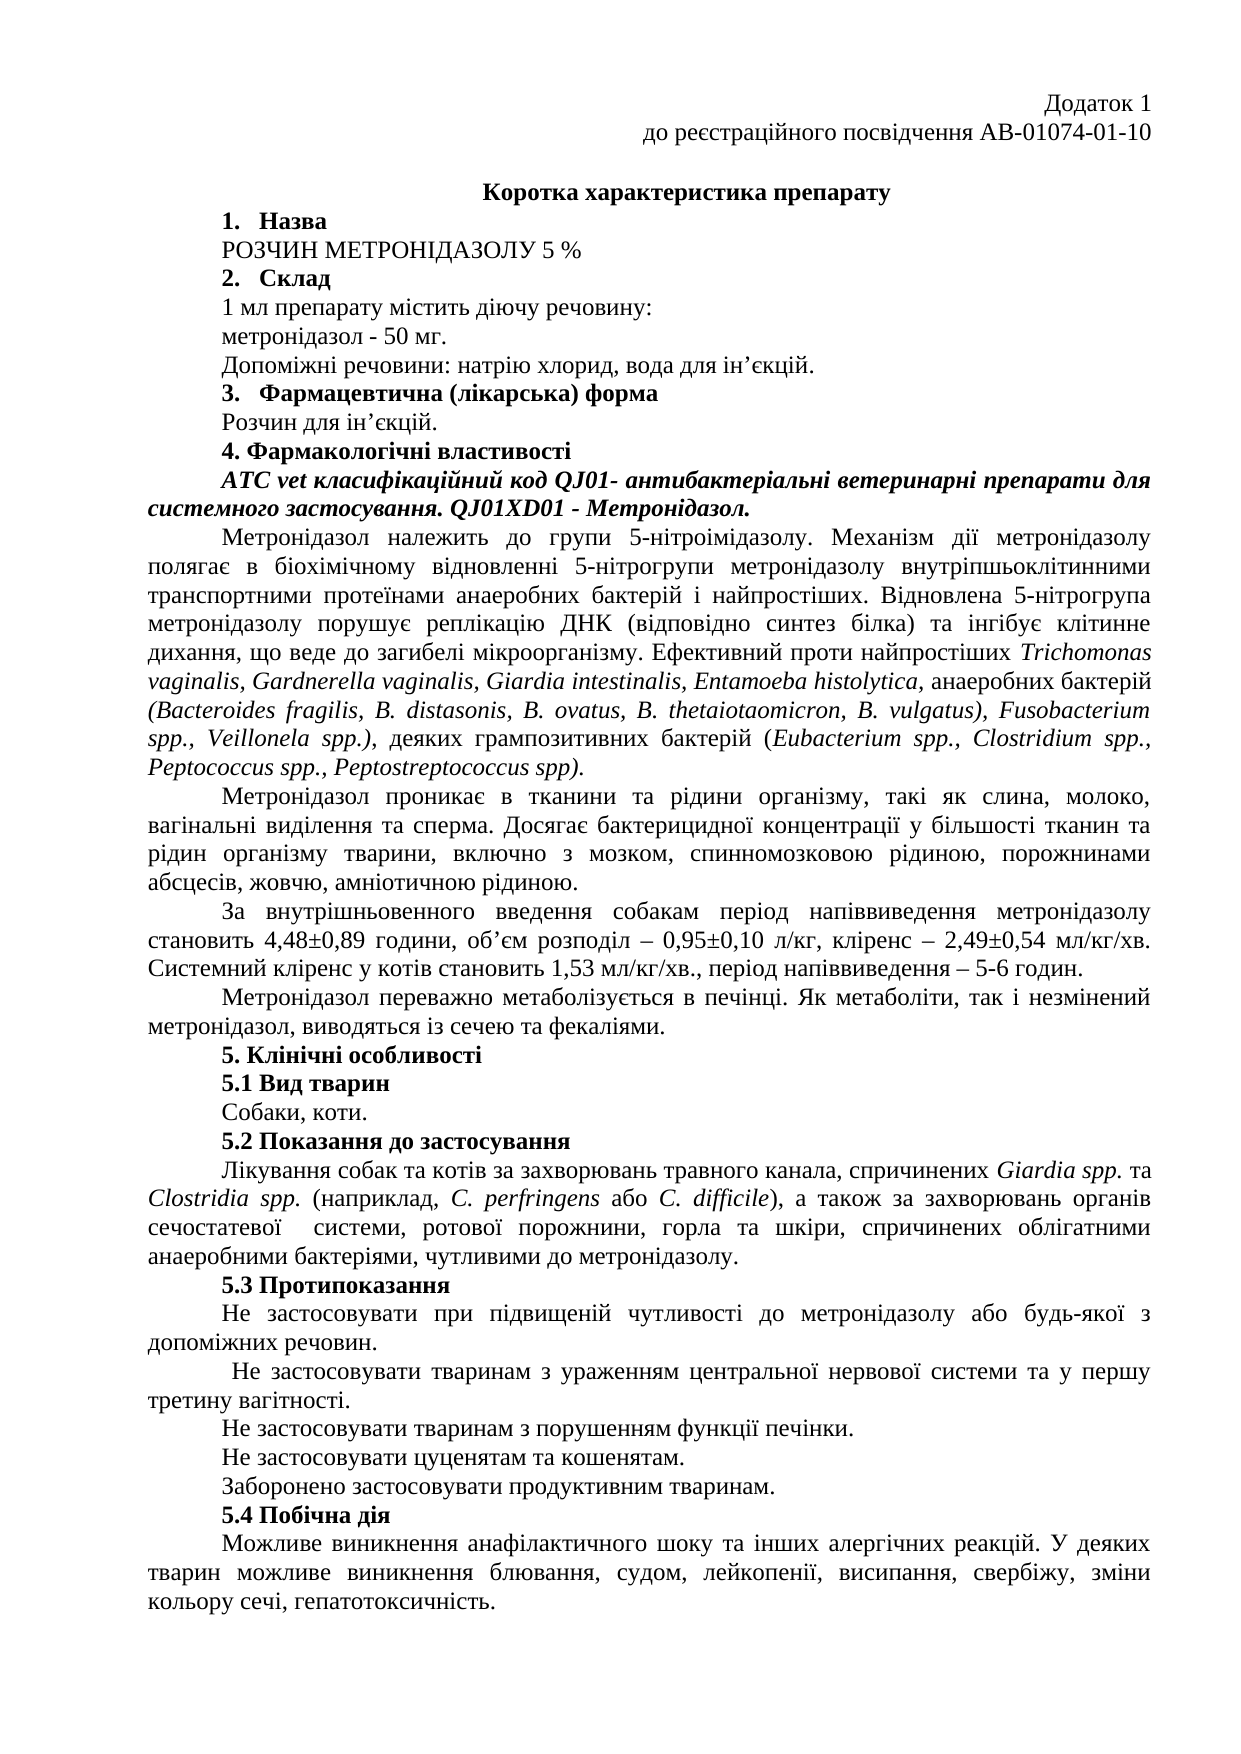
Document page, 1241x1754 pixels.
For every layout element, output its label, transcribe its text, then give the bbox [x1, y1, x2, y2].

text Метронідазол проникає в тканини та рідини організму, такі як слина, молоко, вагінальні виділення та сперма. Досягає бактерицидної концентрації у більшості тканин та рідин організму тварини, включно з мозком, спинномозковою рідиною, порожнинами абсцесів, жовчю, амніотичною рідиною. [148, 781, 1152, 896]
text 1 мл препарату містить діючу речовину: [148, 292, 1152, 321]
text до реєстраційного посвідчення АВ-01074-01-10 [148, 117, 1152, 146]
text Не застосовувати тваринам з ураженням центральної нервової системи та у першу третину вагітності. [148, 1356, 1152, 1413]
text Можливе виникнення анафілактичного шоку та інших алергічних реакцій. У деяких тварин можливе виникнення блювання, судом, лейкопенії, висипання, свербіжу, зміни кольору сечі, гепатотоксичність. [148, 1528, 1152, 1615]
text За внутрішньовенного введення собакам період напіввиведення метронідазолу становить 4,48±0,89 години, об’єм розподіл – 0,95±0,10 л/кг, кліренс – 2,49±0,54 мл/кг/хв. Системний кліренс у котів становить 1,53 мл/кг/хв., період напіввиведення – 5-6 годин. [148, 896, 1152, 982]
text 5.2 Показання до застосування [148, 1126, 1152, 1155]
text Метронідазол переважно метаболізується в печінці. Як метаболіти, так і незмінений метронідазол, виводяться із сечею та фекаліями. [148, 982, 1152, 1040]
text Не застосовувати тваринам з порушенням функції печінки. [148, 1413, 1152, 1442]
text 5.4 Побічна дія [148, 1500, 1152, 1528]
text Метронідазол належить до групи 5-нітроімідазолу. Механізм дії метронідазолу полягає в біохімічному відновленні 5-нітрогрупи метронідазолу внутріпшьоклітинними транспортними протеїнами анаеробних бактерій і найпростіших. Відновлена 5-нітрогрупа метронідазолу порушує реплікацію ДНК (відповідно синтез білка) та інгібує клітинне дихання, що веде до загибелі мікроорганізму. Ефективний проти найпростіших Trichomonas vaginalis, Gardnerella vaginalis, Giardia intestinalis, Entamoeba histolytica, анаеробних бактерій (Bacteroides fragilis, B. distasonis, B. ovatus, B. thetaiotaomicron, B. vulgatus), Fusobacterium spp., Veillonela spp.), деяких грампозитивних бактерій (Eubacterium spp., Clostridium spp., Peptococcus spp., Peptostreptococcus spp). [148, 522, 1152, 781]
text Не застосовувати при підвищеній чутливості до метронідазолу або будь-якої з допоміжних речовин. [148, 1298, 1152, 1356]
text Додаток 1 [148, 88, 1152, 117]
text РОЗЧИН МЕТРОНІДАЗОЛУ 5 % [148, 235, 1152, 263]
text 5. Клінічні особливості [148, 1040, 1152, 1068]
text Допоміжні речовини: натрію хлорид, вода для ін’єкцій. [148, 350, 1152, 378]
text Коротка характеристика препарату [148, 177, 1152, 206]
text 4. Фармакологічні властивості [148, 436, 1152, 465]
text Собаки, коти. [148, 1097, 1152, 1126]
text 5.1 Вид тварин [148, 1068, 1152, 1097]
list Склад [221, 263, 1152, 292]
text Не застосовувати цуценятам та кошенятам. [148, 1442, 1152, 1471]
text метронідазол - 50 мг. [148, 321, 1152, 350]
text ATC vet класифікаційний код QJ01- антибактеріальні ветеринарні препарати для системного застосування. QJ01XD01 - Метронідазол. [148, 465, 1152, 522]
list Назва [221, 206, 1152, 235]
text Заборонено застосовувати продуктивним тваринам. [148, 1471, 1152, 1500]
list Фармацевтична (лікарська) форма [221, 378, 1152, 407]
text 5.3 Протипоказання [148, 1270, 1152, 1298]
text Лікування собак та котів за захворювань травного канала, спричинених Giardia spp. та Clostridia spp. (наприклад, C. perfringens або C. difficile), а також за захворювань органів сечостатевої системи, ротової порожнини, горла та шкіри, спричинених облігатними анаеробними бактеріями, чутливими до метронідазолу. [148, 1155, 1152, 1270]
text Розчин для ін’єкцій. [148, 407, 1152, 436]
